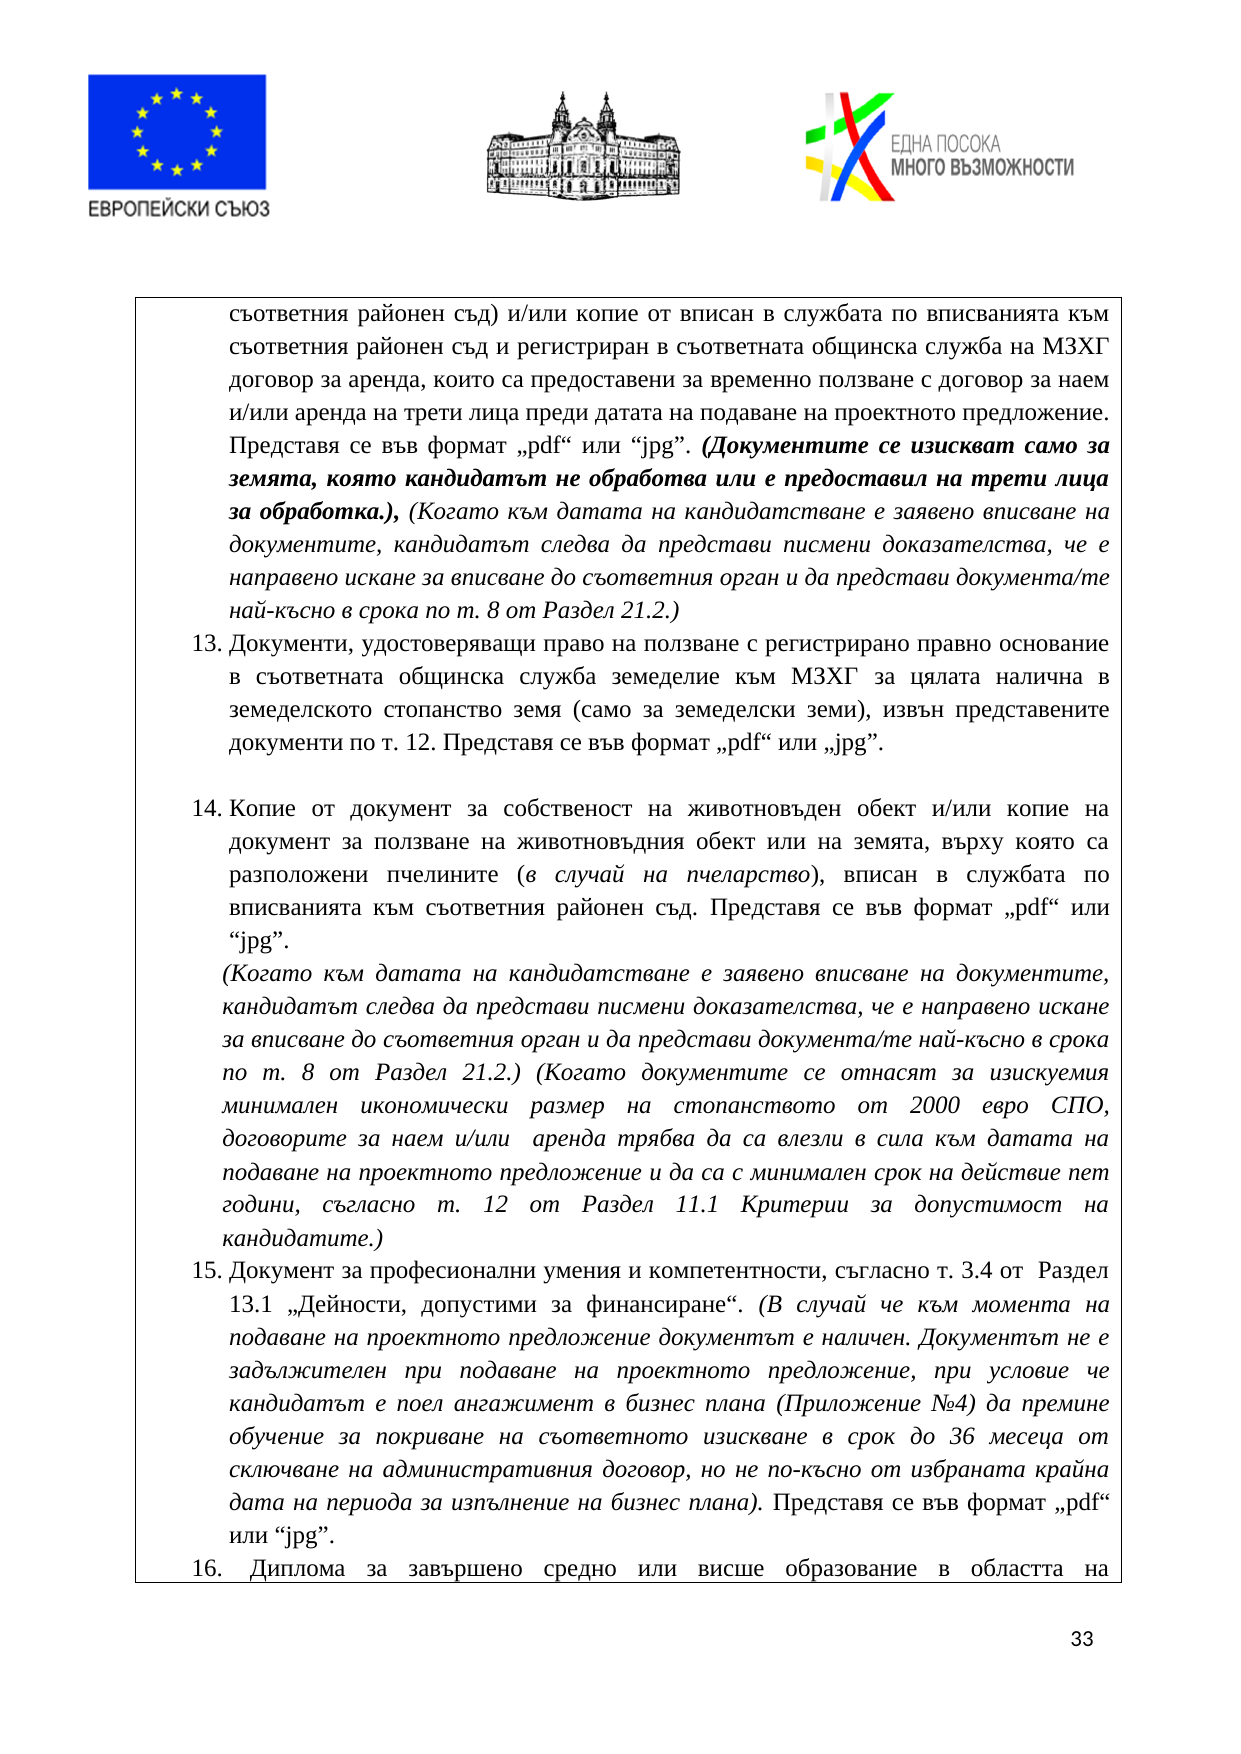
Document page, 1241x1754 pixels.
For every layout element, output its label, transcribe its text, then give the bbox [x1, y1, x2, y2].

picture [798, 89, 1077, 204]
picture [88, 73, 271, 220]
picture [482, 89, 688, 204]
